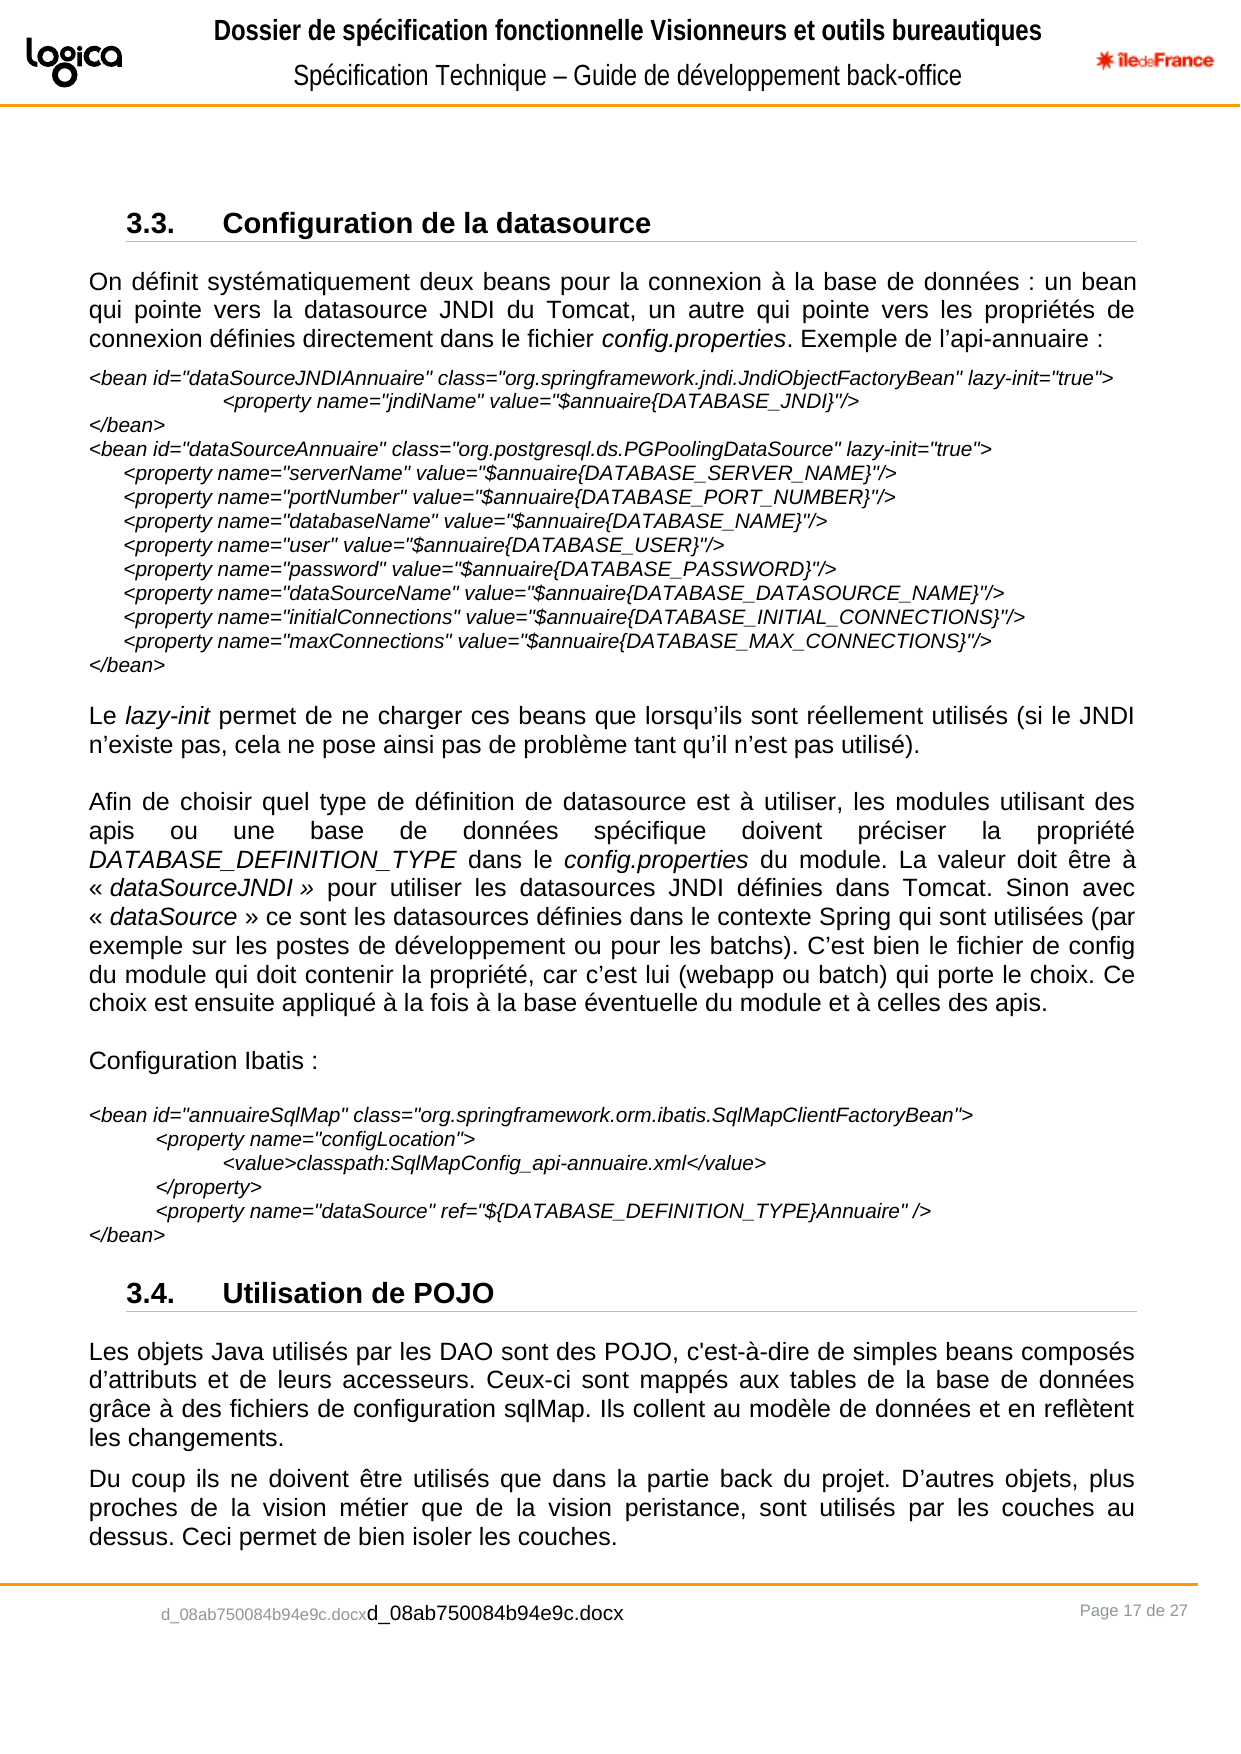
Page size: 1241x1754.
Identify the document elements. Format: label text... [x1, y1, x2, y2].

text <property name="dataSourceName" value="$annuaire{DATABASE_DATASOURCE_NAME}"/> [89, 581, 1137, 605]
text Configuration Ibatis : [89, 1046, 1137, 1074]
text </property> [89, 1175, 1137, 1199]
text On définit systématiquement deux beans pour la connexion à la base de données : un bean qui pointe vers la datasource JNDI du Tomcat, un autre qui pointe vers les propriétés de connexion définies directement dans le fichier config.properties. Exemple de l’api-annuaire : [89, 267, 1137, 353]
text Afin de choisir quel type de définition de datasource est à utiliser, les modules utilisant des apis ou une base de données spécifique doivent préciser la propriété DATABASE_DEFINITION_TYPE dans le config.properties du module. La valeur doit être à « dataSourceJNDI » pour utiliser les datasources JNDI définies dans Tomcat. Sinon avec « dataSource » ce sont les datasources définies dans le contexte Spring qui sont utilisées (par exemple sur les postes de développement ou pour les batchs). C’est bien le fichier de config du module qui doit contenir la propriété, car c’est lui (webapp ou batch) qui porte le choix. Ce choix est ensuite appliqué à la fois à la base éventuelle du module et à celles des apis. [89, 787, 1137, 1017]
text <value>classpath:SqlMapConfig_api-annuaire.xml</value> [89, 1151, 1137, 1175]
text <bean id="dataSourceJNDIAnnuaire" class="org.springframework.jndi.JndiObjectFactoryBean" lazy-init="true"> [89, 365, 1137, 389]
text Du coup ils ne doivent être utilisés que dans la partie back du projet. D’autres objets, plus proches de la vision métier que de la vision peristance, sont utilisés par les couches au dessus. Ceci permet de bien isoler les couches. [89, 1464, 1137, 1550]
text <property name="portNumber" value="$annuaire{DATABASE_PORT_NUMBER}"/> [89, 485, 1137, 509]
subtitle Utilisation de POJO [126, 1283, 1137, 1311]
text <bean id="dataSourceAnnuaire" class="org.postgresql.ds.PGPoolingDataSource" lazy-init="true"> [89, 437, 1137, 461]
text </bean> [89, 653, 1137, 677]
text Le lazy-init permet de ne charger ces beans que lorsqu’ils sont réellement utilisés (si le JNDI n’existe pas, cela ne pose ainsi pas de problème tant qu’il n’est pas utilisé). [89, 701, 1137, 758]
text <property name="dataSource" ref="${DATABASE_DEFINITION_TYPE}Annuaire" /> [89, 1199, 1137, 1223]
text <property name="databaseName" value="$annuaire{DATABASE_NAME}"/> [89, 509, 1137, 533]
text <property name="maxConnections" value="$annuaire{DATABASE_MAX_CONNECTIONS}"/> [89, 629, 1137, 653]
text <property name="initialConnections" value="$annuaire{DATABASE_INITIAL_CONNECTIONS}"/> [89, 605, 1137, 629]
text <property name="user" value="$annuaire{DATABASE_USER}"/> [89, 533, 1137, 557]
text </bean> [89, 1223, 1137, 1247]
text Les objets Java utilisés par les DAO sont des POJO, c'est-à-dire de simples beans composés d’attributs et de leurs accesseurs. Ceux-ci sont mappés aux tables de la base de données grâce à des fichiers de configuration sqlMap. Ils collent au modèle de données et en reflètent les changements. [89, 1337, 1137, 1452]
subtitle Configuration de la datasource [126, 213, 1137, 241]
text </bean> [89, 413, 1137, 437]
text <property name="jndiName" value="$annuaire{DATABASE_JNDI}"/> [89, 389, 1137, 413]
text <bean id="annuaireSqlMap" class="org.springframework.orm.ibatis.SqlMapClientFactoryBean"> [89, 1103, 1137, 1127]
text <property name="configLocation"> [89, 1127, 1137, 1151]
text <property name="password" value="$annuaire{DATABASE_PASSWORD}"/> [89, 557, 1137, 581]
picture [1087, 40, 1224, 80]
text <property name="serverName" value="$annuaire{DATABASE_SERVER_NAME}"/> [89, 461, 1137, 485]
